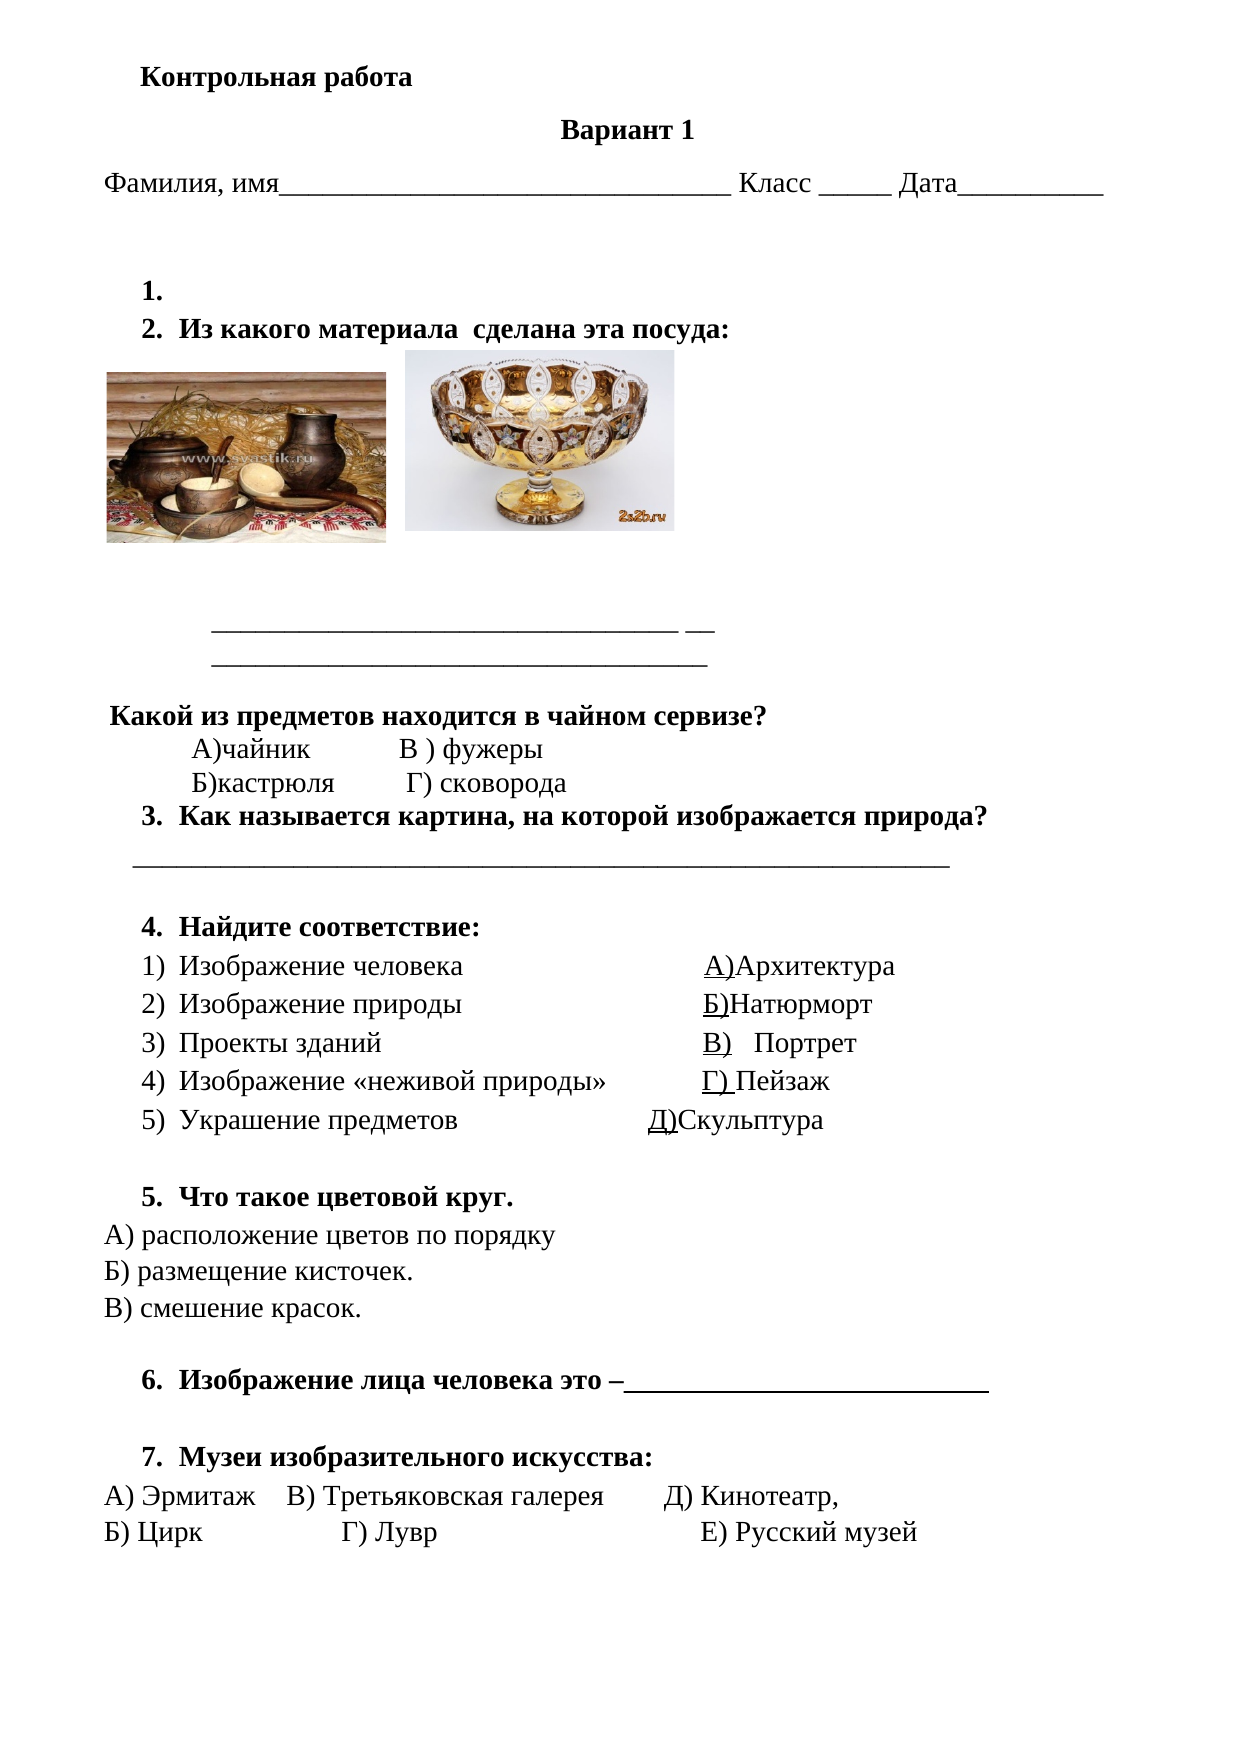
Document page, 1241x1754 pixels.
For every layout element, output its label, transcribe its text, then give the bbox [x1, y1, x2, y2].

list Музеи изобразительного искусства: [141, 1439, 1152, 1473]
text Вариант 1 [103, 112, 1152, 145]
list Изображение лица человека это –_________________________ [141, 1362, 1152, 1396]
text __________________________________ [0, 636, 1152, 669]
list Как называется картина, на которой изображается природа? [141, 798, 1152, 832]
text ________________________________________________________ [103, 837, 1152, 870]
list Украшение предметов Д)Скульптура [141, 1102, 1152, 1135]
text Какой из предметов находится в чайном сервизе? [0, 698, 1152, 731]
list Изображение природы Б)Натюрморт [141, 986, 1152, 1020]
text Б) размещение кисточек. [103, 1253, 1152, 1287]
list Найдите соответствие: [141, 909, 1152, 943]
list Изображение «неживой природы» Г) Пейзаж [141, 1063, 1152, 1097]
text А) расположение цветов по порядку [103, 1217, 1152, 1251]
text А)чайник В ) фужеры [103, 731, 1152, 765]
text В) смешение красок. [103, 1290, 1152, 1323]
text Фамилия, имя_______________________________ Класс _____ Дата__________ [103, 165, 1152, 198]
picture [405, 350, 675, 531]
list Изображение человека А)Архитектура [141, 948, 1152, 981]
list Проекты зданий В) Портрет [141, 1025, 1152, 1058]
text Контрольная работа [103, 59, 1152, 93]
text А) Эрмитаж В) Третьяковская галерея Д) Кинотеатр, [103, 1478, 1152, 1511]
list Из какого материала сделана эта посуда: [141, 312, 1152, 345]
text Б)кастрюля Г) сковорода [103, 765, 1152, 798]
text ________________________________ __ [0, 602, 1152, 636]
text Б) Цирк Г) Лувр Е) Русский музей [103, 1514, 1152, 1547]
list Что такое цветовой круг. [141, 1179, 1152, 1212]
picture [106, 372, 387, 543]
